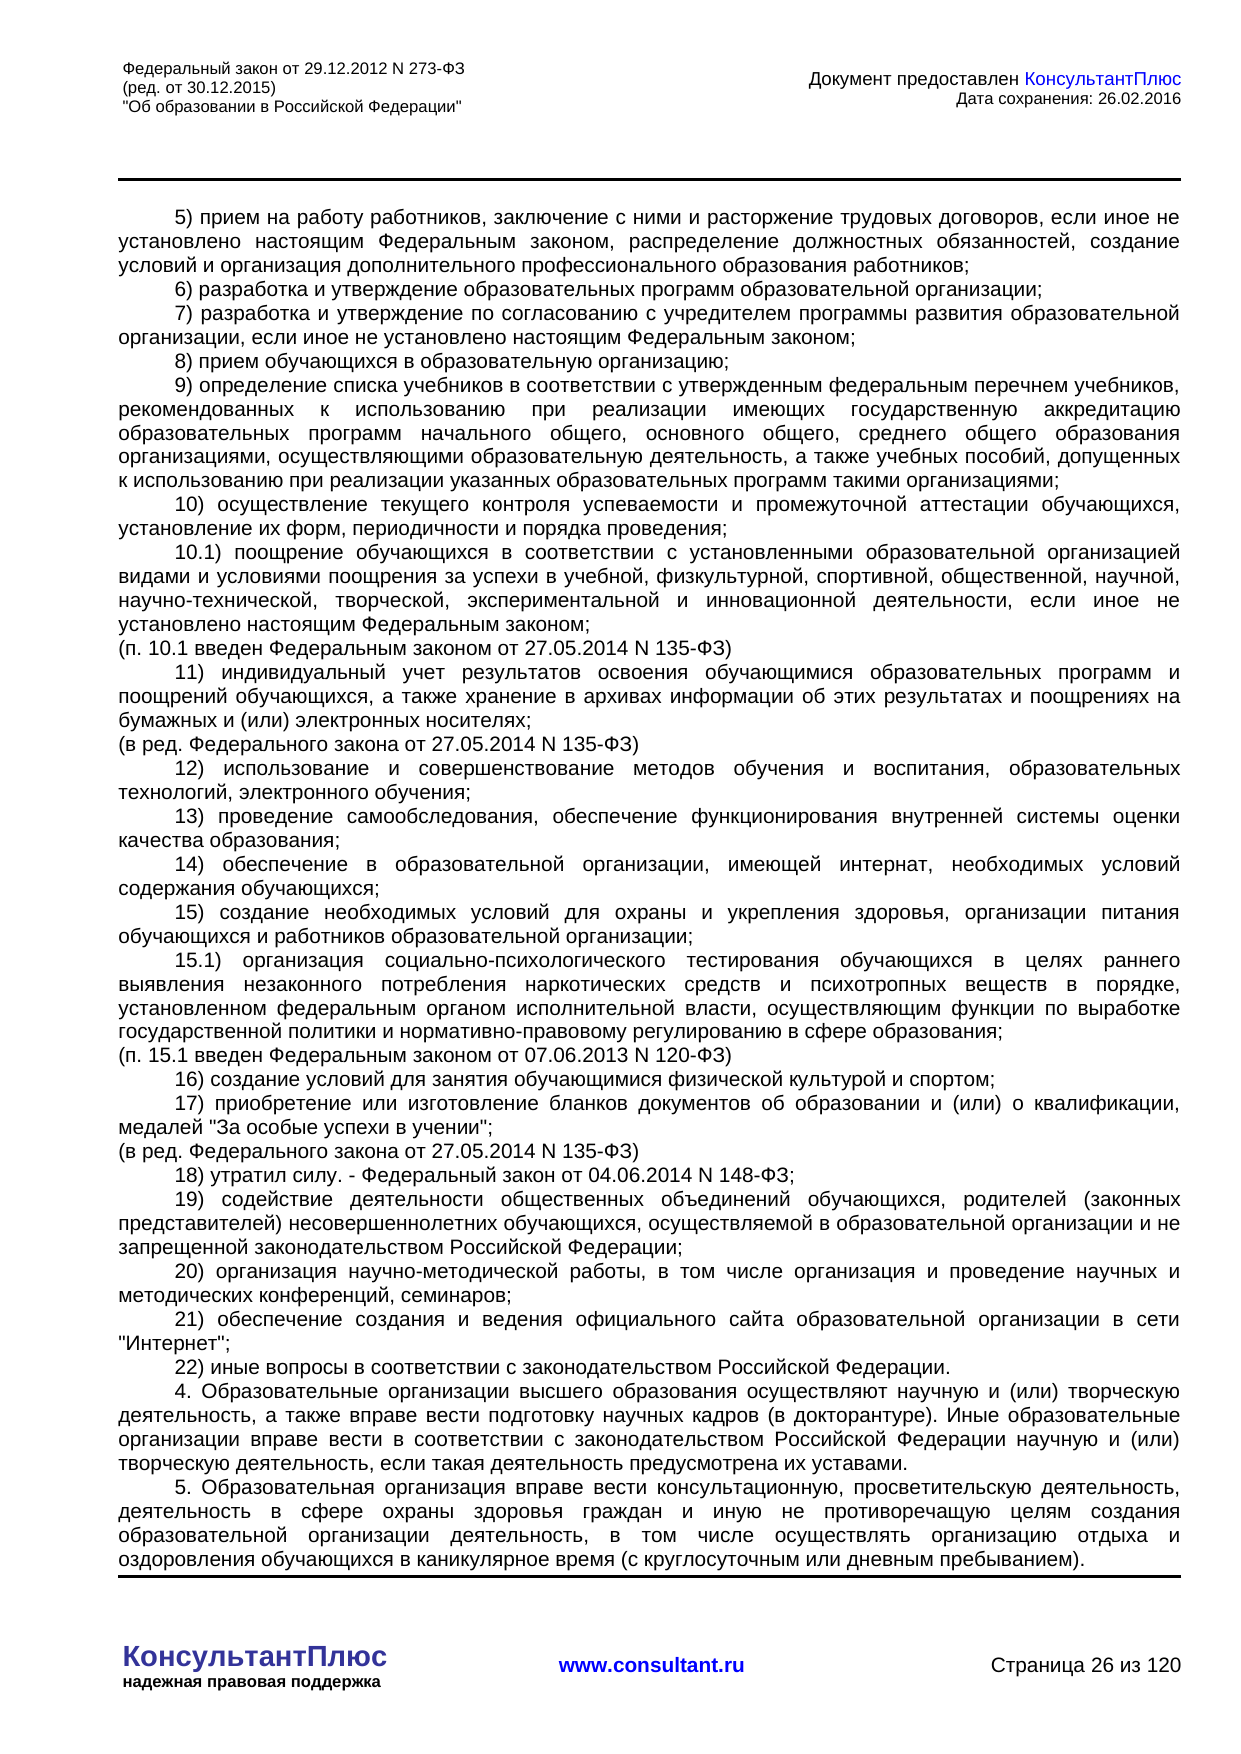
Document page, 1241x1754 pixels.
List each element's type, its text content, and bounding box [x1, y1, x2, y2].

text 8) прием обучающихся в образовательную организацию; [118, 348, 1181, 372]
text 10.1) поощрение обучающихся в соответствии с установленными образовательной организацией видами и условиями поощрения за успехи в учебной, физкультурной, спортивной, общественной, научной, научно-технической, творческой, экспериментальной и инновационной деятельности, если иное не установлено настоящим Федеральным законом; [118, 540, 1181, 636]
text 5) прием на работу работников, заключение с ними и расторжение трудовых договоров, если иное не установлено настоящим Федеральным законом, распределение должностных обязанностей, создание условий и организация дополнительного профессионального образования работников; [118, 205, 1181, 277]
text (в ред. Федерального закона от 27.05.2014 N 135-ФЗ) [118, 1139, 1181, 1163]
text 4. Образовательные организации высшего образования осуществляют научную и (или) творческую деятельность, а также вправе вести подготовку научных кадров (в докторантуре). Иные образовательные организации вправе вести в соответствии с законодательством Российской Федерации научную и (или) творческую деятельность, если такая деятельность предусмотрена их уставами. [118, 1379, 1181, 1474]
text 12) использование и совершенствование методов обучения и воспитания, образовательных технологий, электронного обучения; [118, 756, 1181, 804]
text 6) разработка и утверждение образовательных программ образовательной организации; [118, 277, 1181, 301]
text (п. 15.1 введен Федеральным законом от 07.06.2013 N 120-ФЗ) [118, 1043, 1181, 1067]
text 15) создание необходимых условий для охраны и укрепления здоровья, организации питания обучающихся и работников образовательной организации; [118, 899, 1181, 947]
text 7) разработка и утверждение по согласованию с учредителем программы развития образовательной организации, если иное не установлено настоящим Федеральным законом; [118, 301, 1181, 348]
text 16) создание условий для занятия обучающимися физической культурой и спортом; [118, 1067, 1181, 1091]
text 22) иные вопросы в соответствии с законодательством Российской Федерации. [118, 1355, 1181, 1379]
text 21) обеспечение создания и ведения официального сайта образовательной организации в сети "Интернет"; [118, 1307, 1181, 1355]
text 9) определение списка учебников в соответствии с утвержденным федеральным перечнем учебников, рекомендованных к использованию при реализации имеющих государственную аккредитацию образовательных программ начального общего, основного общего, среднего общего образования организациями, осуществляющими образовательную деятельность, а также учебных пособий, допущенных к использованию при реализации указанных образовательных программ такими организациями; [118, 372, 1181, 492]
text 18) утратил силу. - Федеральный закон от 04.06.2014 N 148-ФЗ; [118, 1163, 1181, 1187]
text 14) обеспечение в образовательной организации, имеющей интернат, необходимых условий содержания обучающихся; [118, 852, 1181, 899]
text 5. Образовательная организация вправе вести консультационную, просветительскую деятельность, деятельность в сфере охраны здоровья граждан и иную не противоречащую целям создания образовательной организации деятельность, в том числе осуществлять организацию отдыха и оздоровления обучающихся в каникулярное время (с круглосуточным или дневным пребыванием). [118, 1474, 1181, 1570]
text 15.1) организация социально-психологического тестирования обучающихся в целях раннего выявления незаконного потребления наркотических средств и психотропных веществ в порядке, установленном федеральным органом исполнительной власти, осуществляющим функции по выработке государственной политики и нормативно-правовому регулированию в сфере образования; [118, 947, 1181, 1043]
text 17) приобретение или изготовление бланков документов об образовании и (или) о квалификации, медалей "За особые успехи в учении"; [118, 1091, 1181, 1139]
text (в ред. Федерального закона от 27.05.2014 N 135-ФЗ) [118, 732, 1181, 756]
text (п. 10.1 введен Федеральным законом от 27.05.2014 N 135-ФЗ) [118, 636, 1181, 660]
text 19) содействие деятельности общественных объединений обучающихся, родителей (законных представителей) несовершеннолетних обучающихся, осуществляемой в образовательной организации и не запрещенной законодательством Российской Федерации; [118, 1187, 1181, 1259]
text 11) индивидуальный учет результатов освоения обучающимися образовательных программ и поощрений обучающихся, а также хранение в архивах информации об этих результатах и поощрениях на бумажных и (или) электронных носителях; [118, 660, 1181, 732]
text 20) организация научно-методической работы, в том числе организация и проведение научных и методических конференций, семинаров; [118, 1259, 1181, 1307]
text 13) проведение самообследования, обеспечение функционирования внутренней системы оценки качества образования; [118, 804, 1181, 852]
text 10) осуществление текущего контроля успеваемости и промежуточной аттестации обучающихся, установление их форм, периодичности и порядка проведения; [118, 492, 1181, 540]
